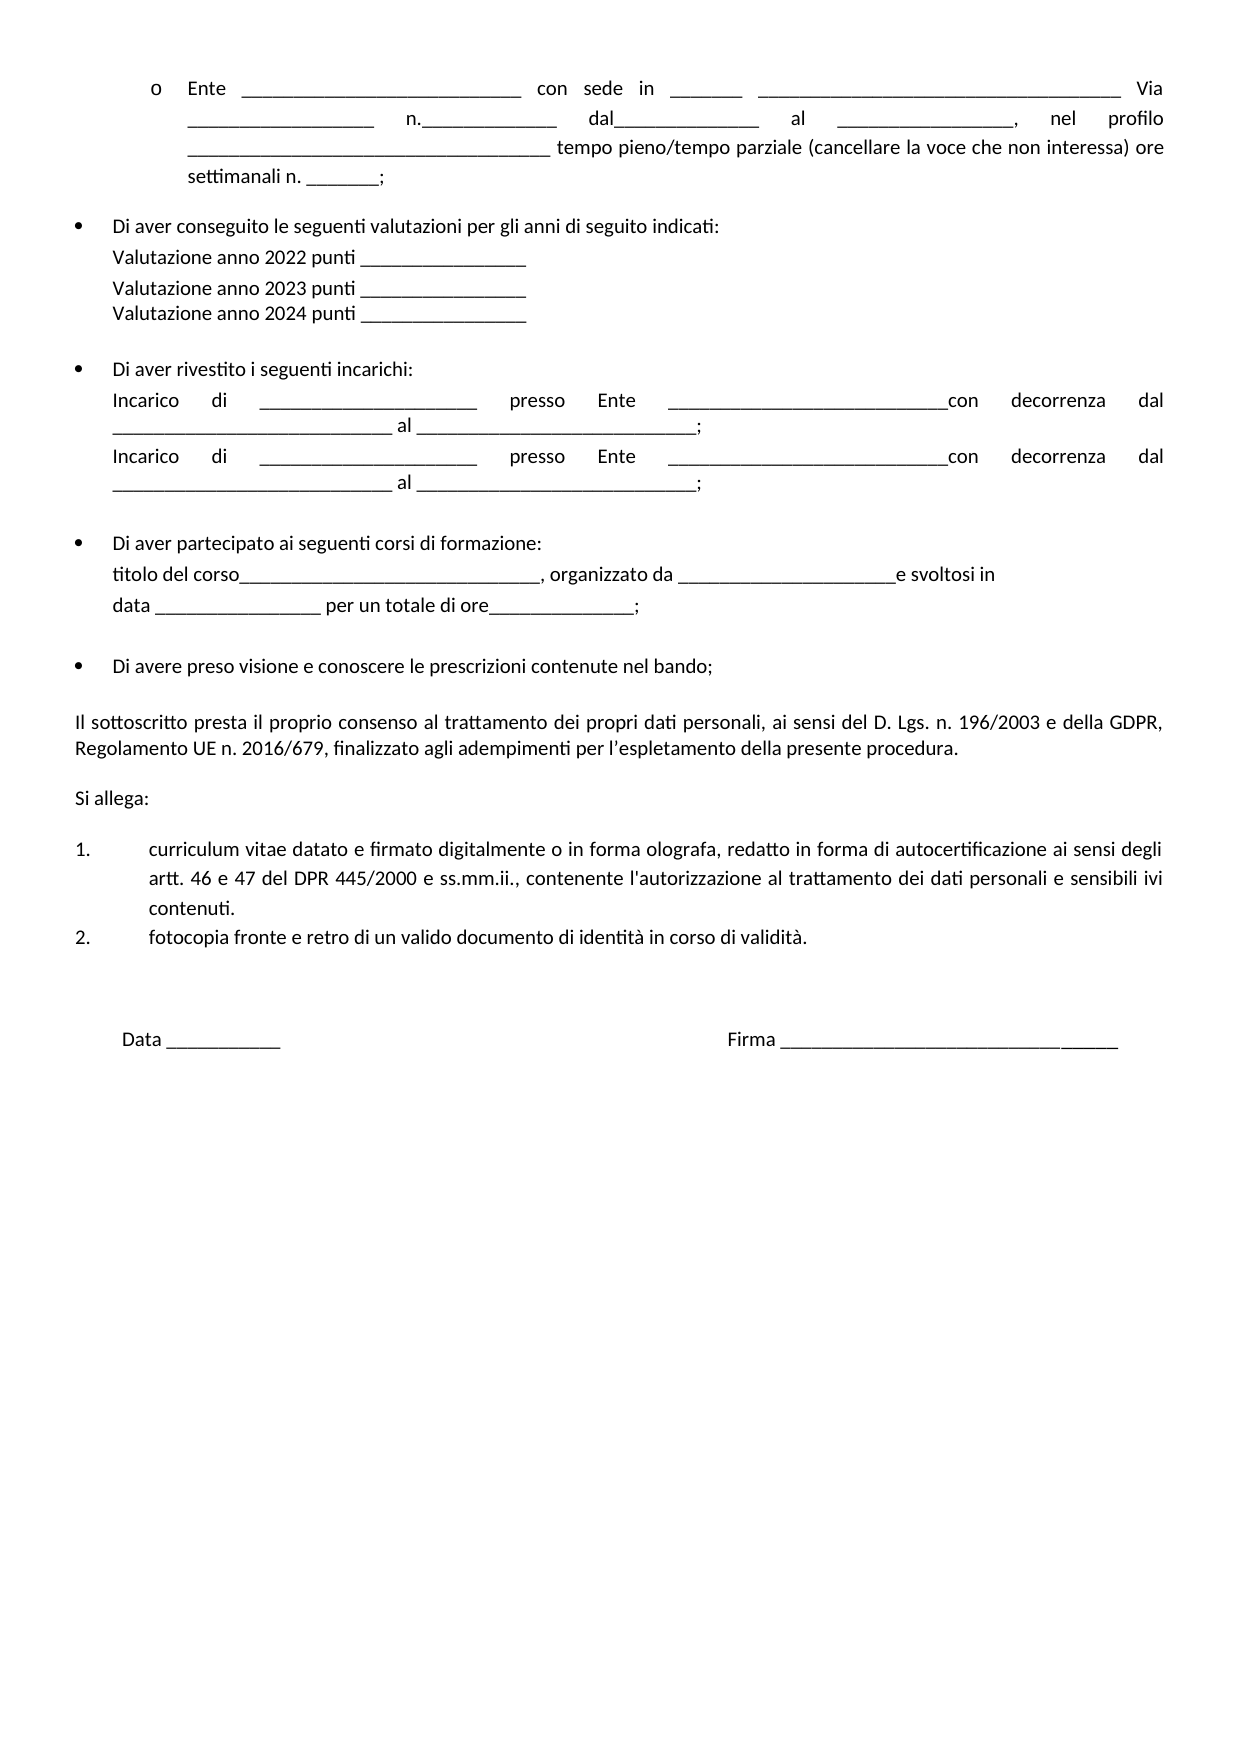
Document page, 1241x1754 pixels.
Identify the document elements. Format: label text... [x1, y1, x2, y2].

list Di avere preso visione e conoscere le prescrizioni contenute nel bando; [75, 653, 1165, 679]
text Si allega: [75, 786, 1165, 811]
list curriculum vitae datato e firmato digitalmente o in forma olografa, redatto in forma di autocertificazione ai sensi degli artt. 46 e 47 del DPR 445/2000 e ss.mm.ii., contenente l'autorizzazione al trattamento dei dati personali e sensibili ivi contenuti. [75, 836, 1165, 920]
text Valutazione anno 2023 punti ________________ [75, 275, 1165, 300]
text Incarico di _____________________ presso Ente ___________________________con decorrenza dal ___________________________ al ___________________________; [112, 387, 1165, 438]
list Di aver conseguito le seguenti valutazioni per gli anni di seguito indicati: [75, 213, 1165, 239]
text Valutazione anno 2022 punti ________________ [75, 244, 1165, 270]
list Di aver partecipato ai seguenti corsi di formazione: [75, 530, 1165, 556]
text Data ___________ Firma ________________________________ [75, 1024, 1165, 1052]
text Valutazione anno 2024 punti ________________ [75, 300, 1165, 326]
text titolo del corso_____________________________, organizzato da _____________________e svoltosi in [112, 561, 1165, 586]
list fotocopia fronte e retro di un valido documento di identità in corso di validità. [75, 924, 1165, 949]
list Di aver rivestito i seguenti incarichi: [75, 357, 1165, 382]
text Il sottoscritto presta il proprio consenso al trattamento dei propri dati personali, ai sensi del D. Lgs. n. 196/2003 e della GDPR, Regolamento UE n. 2016/679, finalizzato agli adempimenti per l’espletamento della presente procedura. [75, 709, 1165, 760]
text data ________________ per un totale di ore______________; [112, 592, 1165, 617]
text Incarico di _____________________ presso Ente ___________________________con decorrenza dal ___________________________ al ___________________________; [112, 443, 1165, 494]
